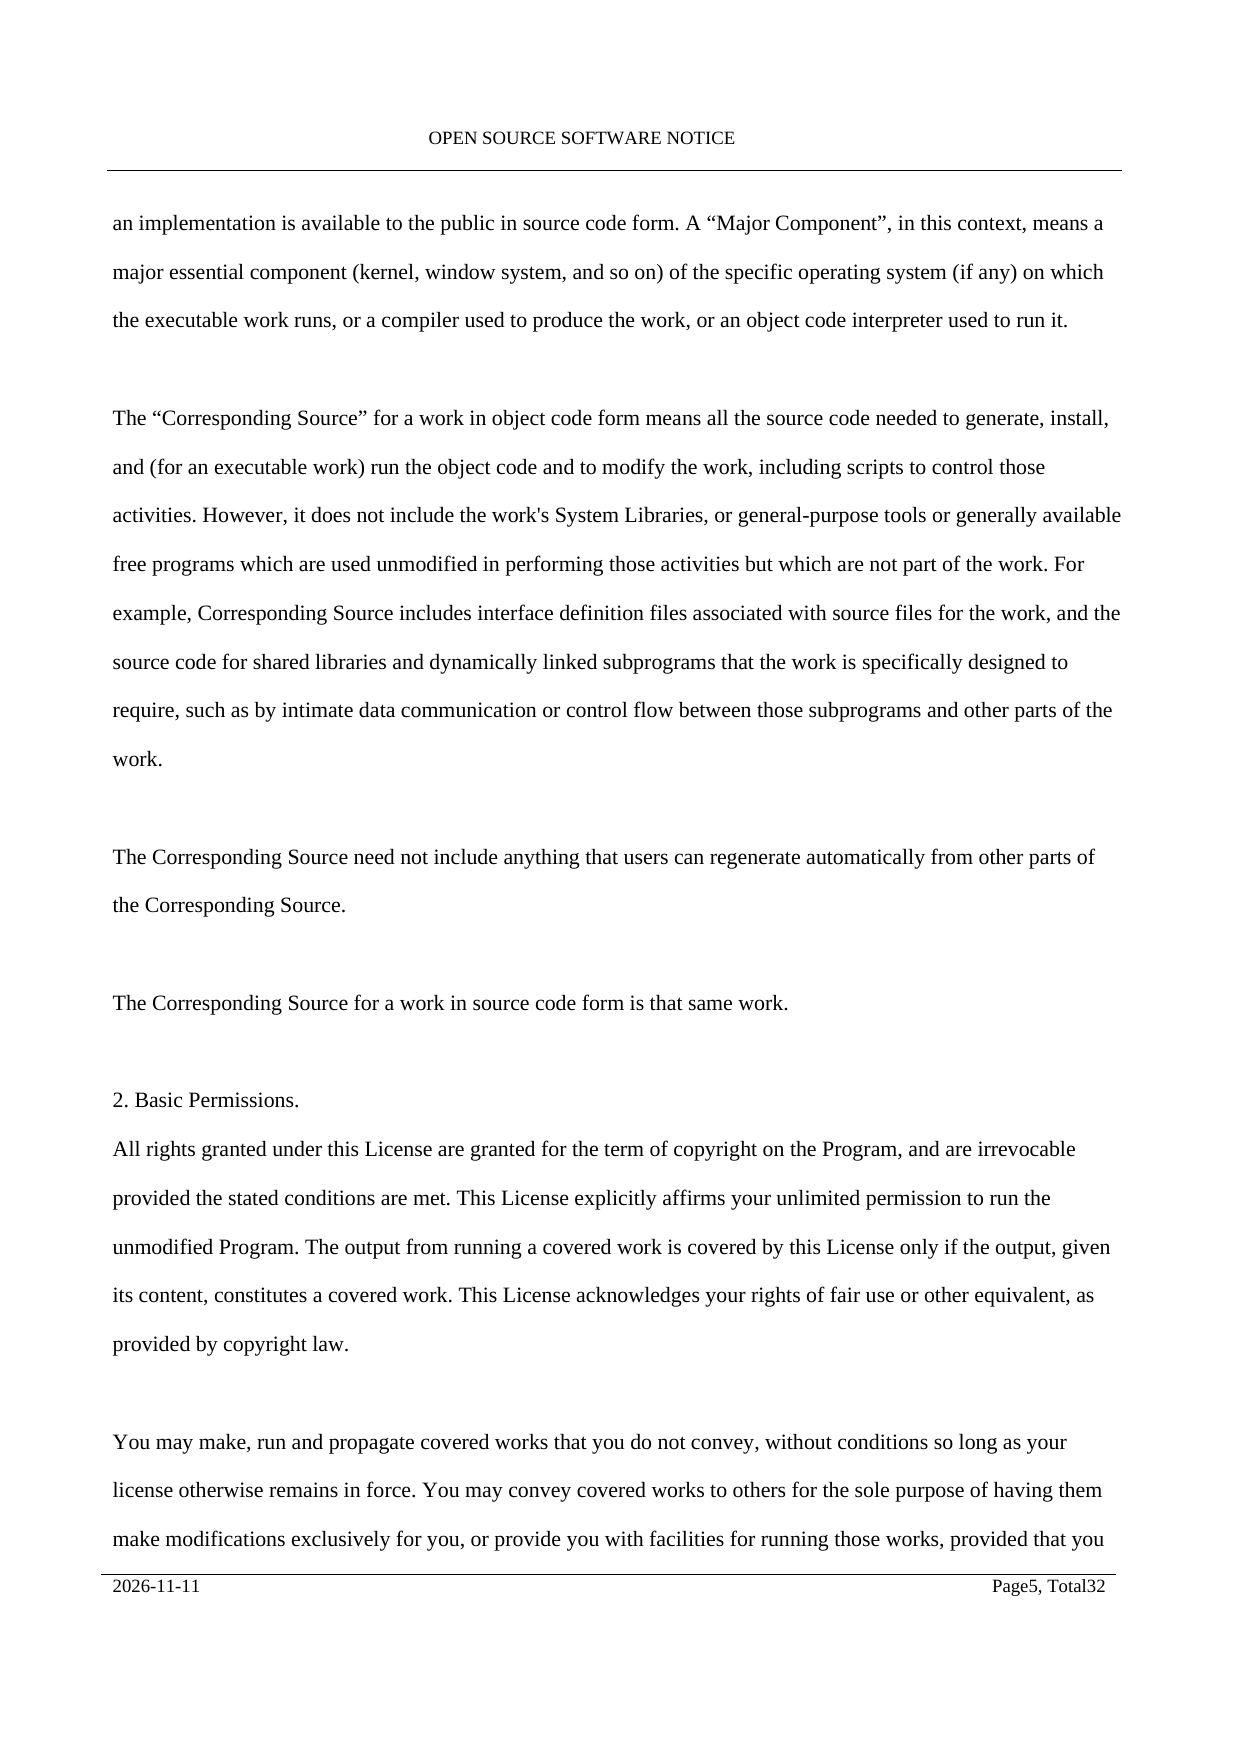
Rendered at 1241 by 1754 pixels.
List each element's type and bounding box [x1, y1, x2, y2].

text [112, 206, 1128, 1555]
